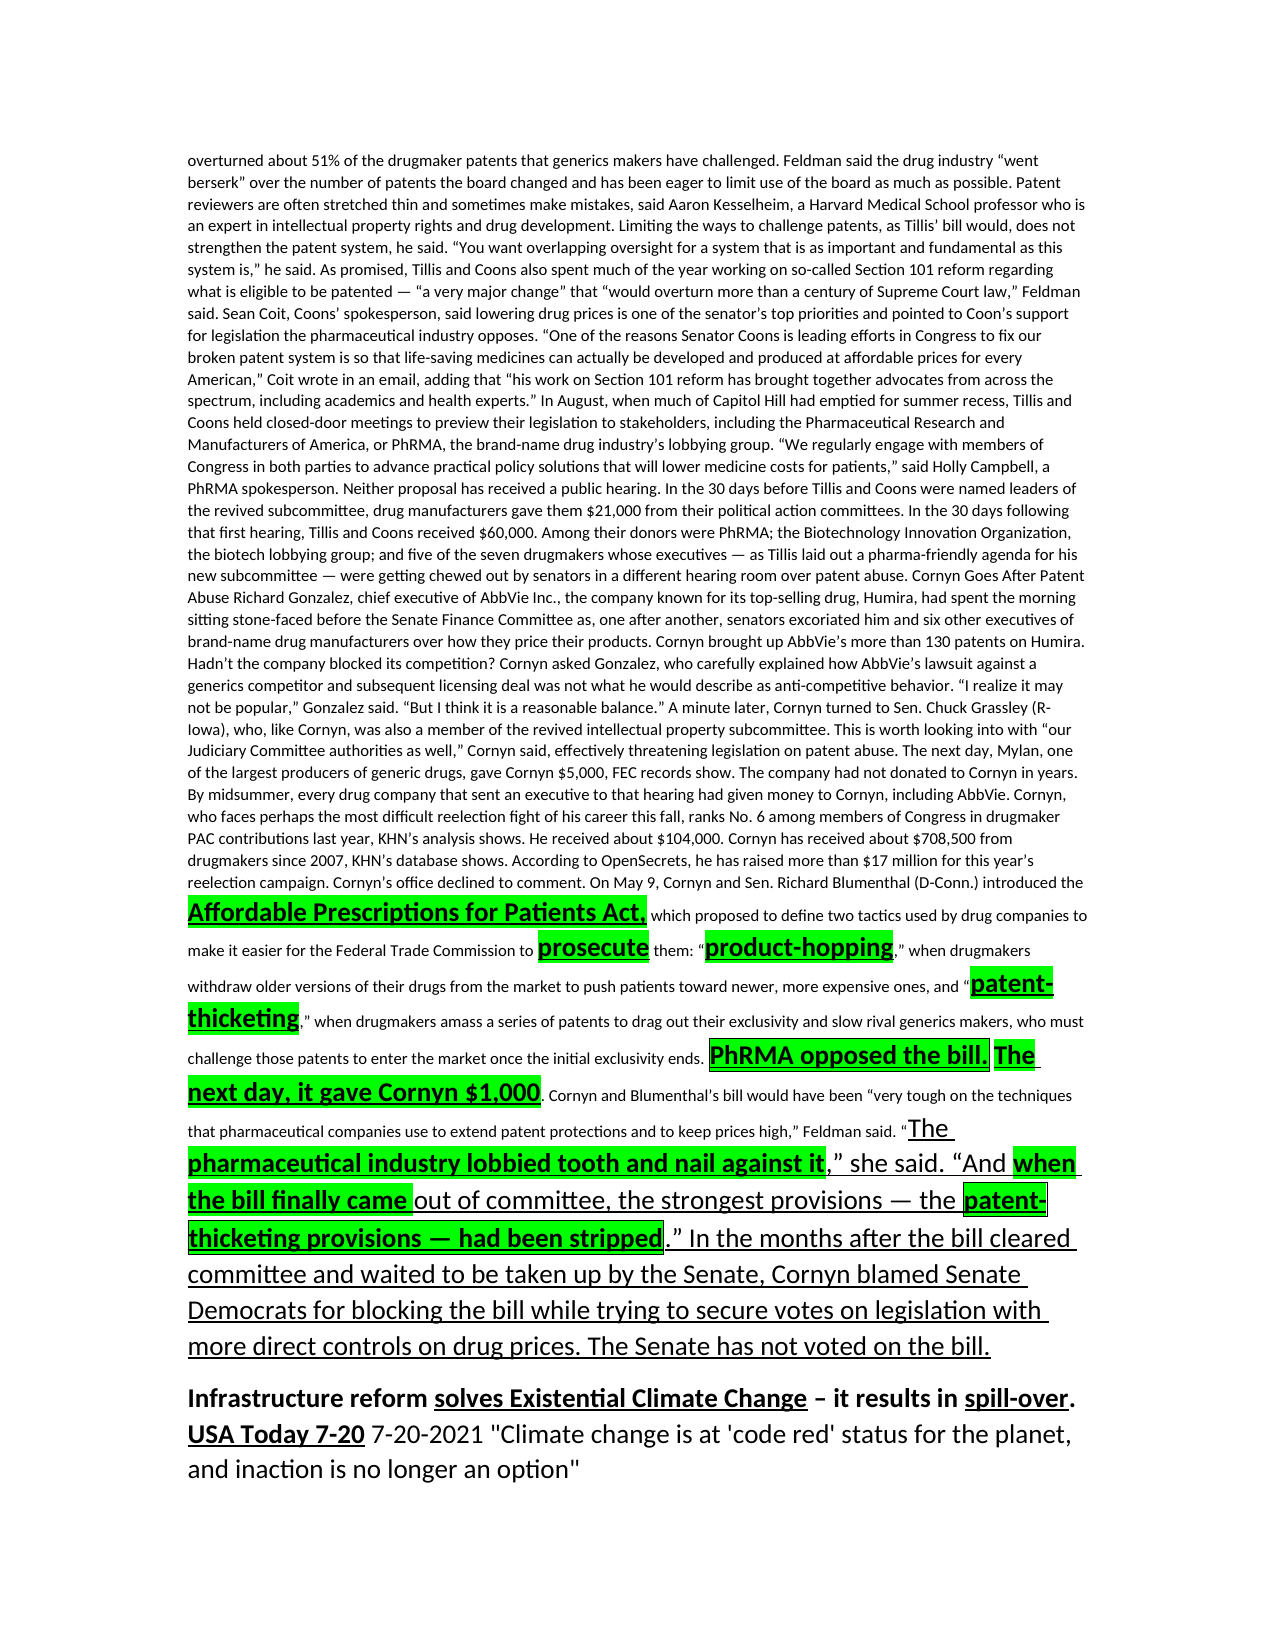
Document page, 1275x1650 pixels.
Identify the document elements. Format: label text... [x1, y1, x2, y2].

subtitle Infrastructure reform solves Existential Climate Change – it results in spill-over. [187, 1381, 1087, 1414]
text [187, 1417, 1087, 1485]
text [187, 150, 1087, 1362]
